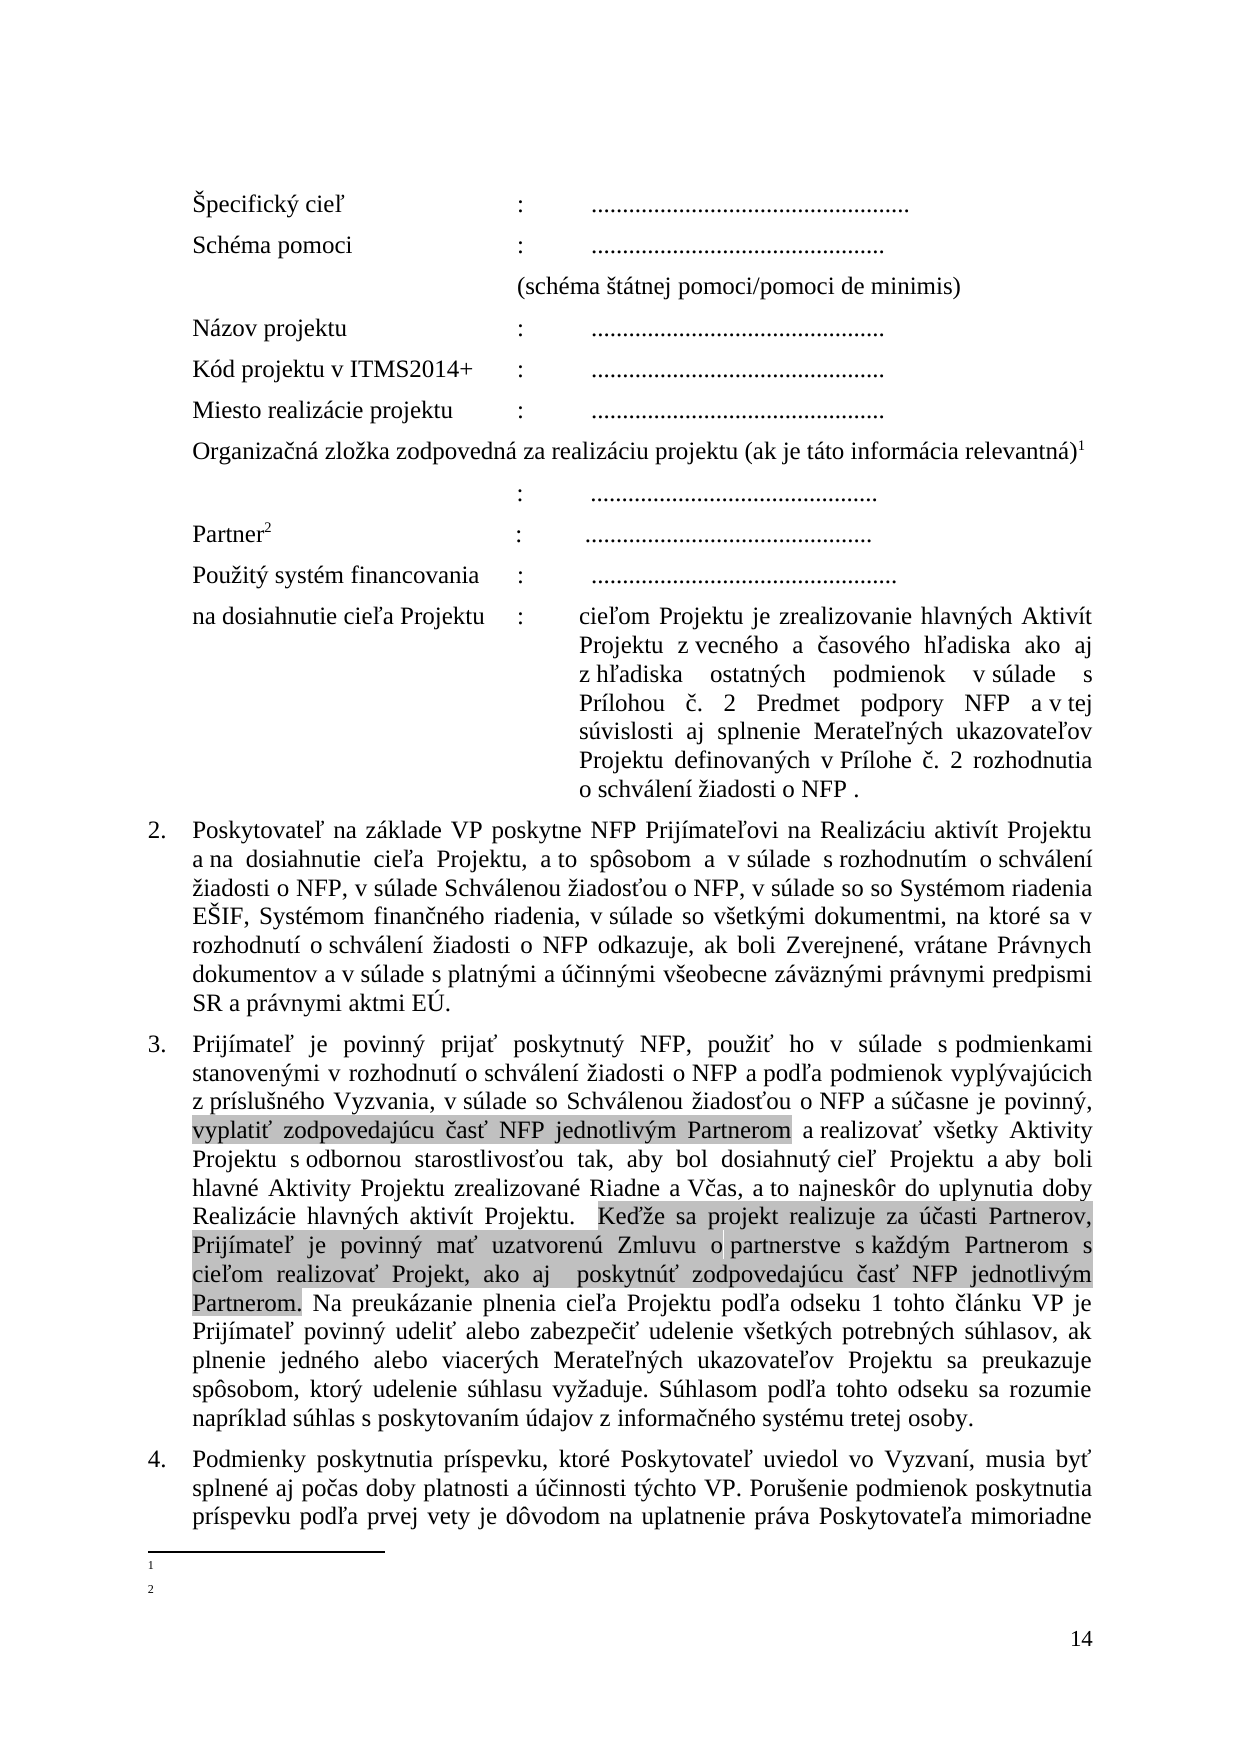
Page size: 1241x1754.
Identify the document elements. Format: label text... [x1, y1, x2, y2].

text Organizačná zložka zodpovedná za realizáciu projektu (ak je táto informácia relevantná) [192, 436, 1093, 465]
text : .............................................. [516, 478, 1093, 506]
text Miesto realizácie projektu : ............................................... [192, 395, 1093, 424]
text Schéma pomoci : ............................................... [192, 230, 1093, 259]
text Použitý systém financovania : ................................................. [192, 560, 1093, 589]
list Prijímateľ je povinný prijať poskytnutý NFP, použiť ho v súlade s podmienkami stanovenými v rozhodnutí o schválení žiadosti o NFP a podľa podmienok vyplývajúcich z príslušného Vyzvania, v súlade so Schválenou žiadosťou o NFP a súčasne je povinný, vyplatiť zodpovedajúcu časť NFP jednotlivým Partnerom a realizovať všetky Aktivity Projektu s odbornou starostlivosťou tak, aby bol dosiahnutý cieľ Projektu a aby boli hlavné Aktivity Projektu zrealizované Riadne a Včas, a to najneskôr do uplynutia doby Realizácie hlavných aktivít Projektu. Keďže sa projekt realizuje za účasti Partnerov, Prijímateľ je povinný mať uzatvorenú Zmluvu o partnerstve s každým Partnerom s cieľom realizovať Projekt, ako aj poskytnúť zodpovedajúcu časť NFP jednotlivým Partnerom. Na preukázanie plnenia cieľa Projektu podľa odseku 1 tohto článku VP je Prijímateľ povinný udeliť alebo zabezpečiť udelenie všetkých potrebných súhlasov, ak plnenie jedného alebo viacerých Merateľných ukazovateľov Projektu sa preukazuje spôsobom, ktorý udelenie súhlasu vyžaduje. Súhlasom podľa tohto odseku sa rozumie napríklad súhlas s poskytovaním údajov z informačného systému tretej osoby. [148, 1029, 1093, 1431]
text Kód projektu v ITMS2014+ : ............................................... [192, 354, 1093, 383]
text na dosiahnutie cieľa Projektu : cieľom Projektu je zrealizovanie hlavných Aktivít Projektu z vecného a časového hľadiska ako aj z hľadiska ostatných podmienok v súlade s Prílohou č. 2 Predmet podpory NFP a v tej súvislosti aj splnenie Merateľných ukazovateľov Projektu definovaných v Prílohe č. 2 rozhodnutia o schválení žiadosti o NFP . [192, 601, 1093, 803]
list Poskytovateľ na základe VP poskytne NFP Prijímateľovi na Realizáciu aktivít Projektu a na dosiahnutie cieľa Projektu, a to spôsobom a v súlade s rozhodnutím o schválení žiadosti o NFP, v súlade Schválenou žiadosťou o NFP, v súlade so so Systémom riadenia EŠIF, Systémom finančného riadenia, v súlade so všetkými dokumentmi, na ktoré sa v rozhodnutí o schválení žiadosti o NFP odkazuje, ak boli Zverejnené, vrátane Právnych dokumentov a v súlade s platnými a účinnými všeobecne záväznými právnymi predpismi SR a právnymi aktmi EÚ. [148, 815, 1093, 1016]
text Názov projektu : ............................................... [192, 313, 1093, 341]
text (schéma štátnej pomoci/pomoci de minimis) [192, 271, 1093, 300]
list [148, 1444, 1093, 1530]
text Špecifický cieľ : ................................................... [192, 189, 1093, 218]
text Partner : .............................................. [192, 519, 1093, 548]
